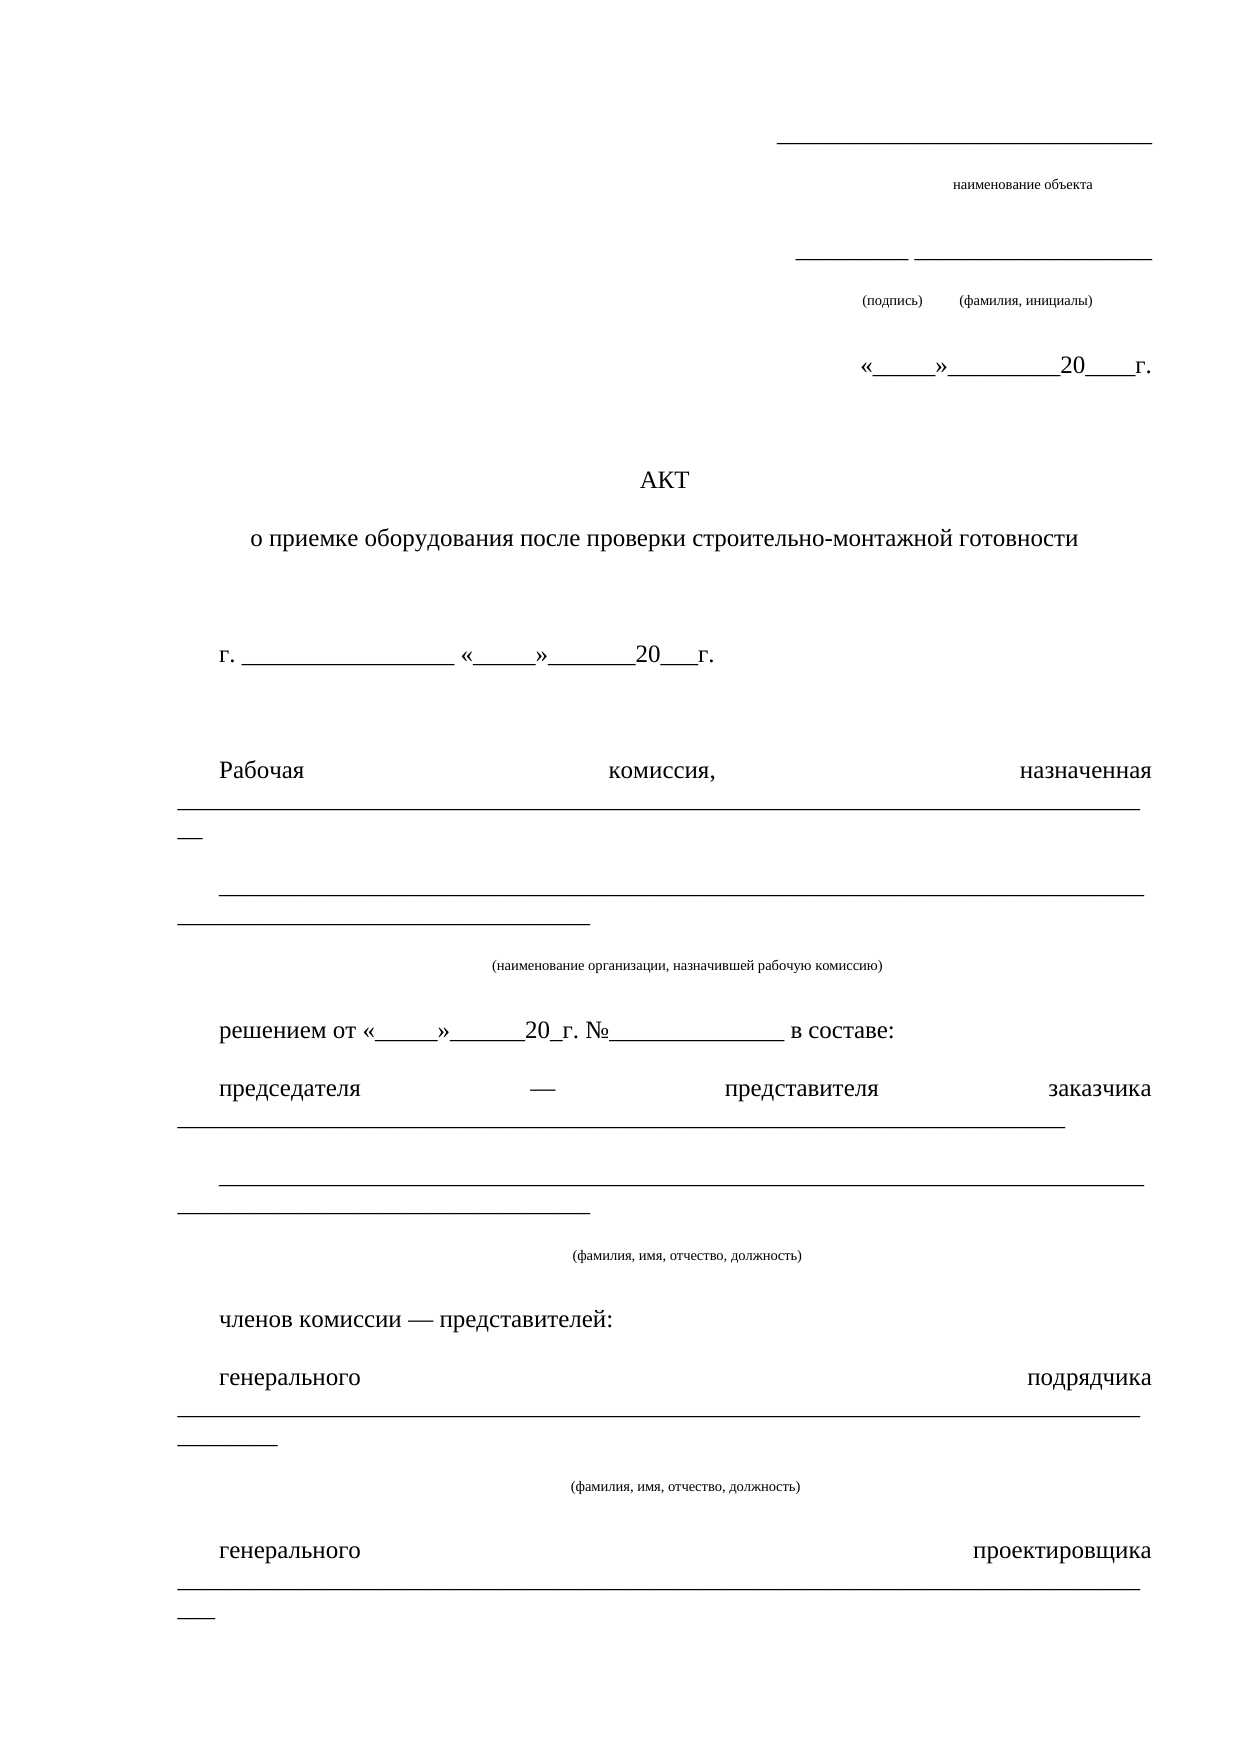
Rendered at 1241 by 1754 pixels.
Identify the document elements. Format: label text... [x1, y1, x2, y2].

text _________ ___________________ [177, 234, 1152, 263]
text решением от «_____»______20_г. №______________ в составе: [177, 1015, 1152, 1044]
text (наименование организации, назначившей рабочую комиссию) [177, 957, 1152, 986]
text генерального проектировщика ________________________________________________________________________________ [177, 1536, 1152, 1622]
text АКТ [177, 466, 1152, 494]
text Рабочая комиссия, назначенная _______________________________________________________________________________ [177, 755, 1152, 841]
text председателя — представителя заказчика _______________________________________________________________________ [177, 1073, 1152, 1131]
text о приемке оборудования после проверки строительно-монтажной готовности [177, 523, 1152, 552]
text ___________________________________________________________________________________________________________ [177, 871, 1152, 928]
text (фамилия, имя, отчество, должность) [177, 1246, 1152, 1275]
text ___________________________________________________________________________________________________________ [177, 1160, 1152, 1217]
text (фамилия, имя, отчество, должность) [177, 1478, 1152, 1506]
text «_____»_________20____г. [177, 350, 1152, 378]
text ______________________________ [177, 118, 1152, 147]
text генерального подрядчика _____________________________________________________________________________________ [177, 1362, 1152, 1448]
text (подпись) (фамилия, инициалы) [177, 292, 1092, 321]
text г. _________________ «_____»_______20___г. [177, 639, 1152, 668]
text членов комиссии — представителей: [177, 1304, 1152, 1333]
text наименование объекта [177, 176, 1092, 205]
